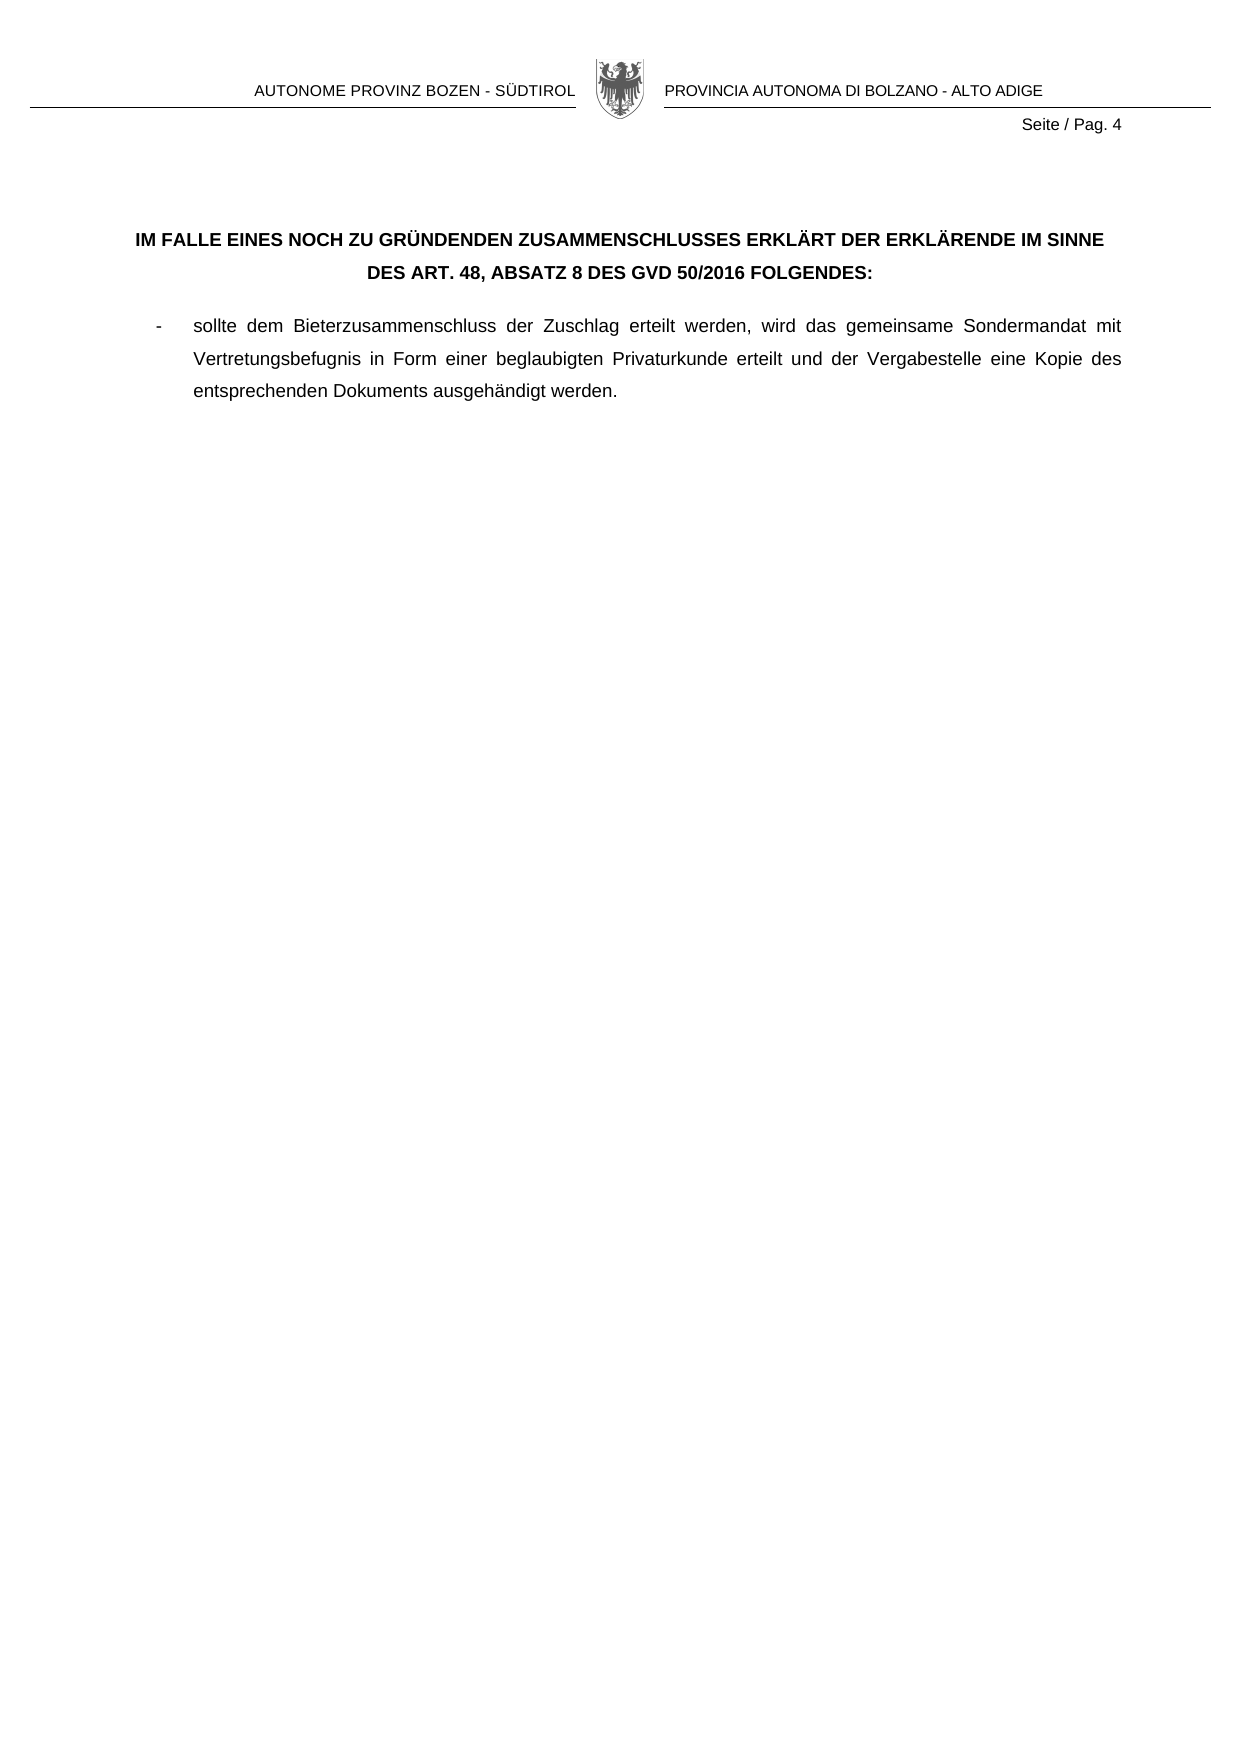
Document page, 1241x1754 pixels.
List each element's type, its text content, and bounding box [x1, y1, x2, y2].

picture [596, 59, 644, 119]
list sollte dem Bieterzusammenschluss der Zuschlag erteilt werden, wird das gemeinsame Sondermandat mit Vertretungsbefugnis in Form einer beglaubigten Privaturkunde erteilt und der Vergabestelle eine Kopie des entsprechenden Dokuments ausgehändigt werden. [156, 315, 1122, 401]
text IM FALLE EINES NOCH ZU GRÜNDENDEN ZUSAMMENSCHLUSSES ERKLÄRT DER ERKLÄRENDE IM SINNE DES ART. 48, ABSATZ 8 DES GVD 50/2016 FOLGENDES: [118, 229, 1122, 283]
